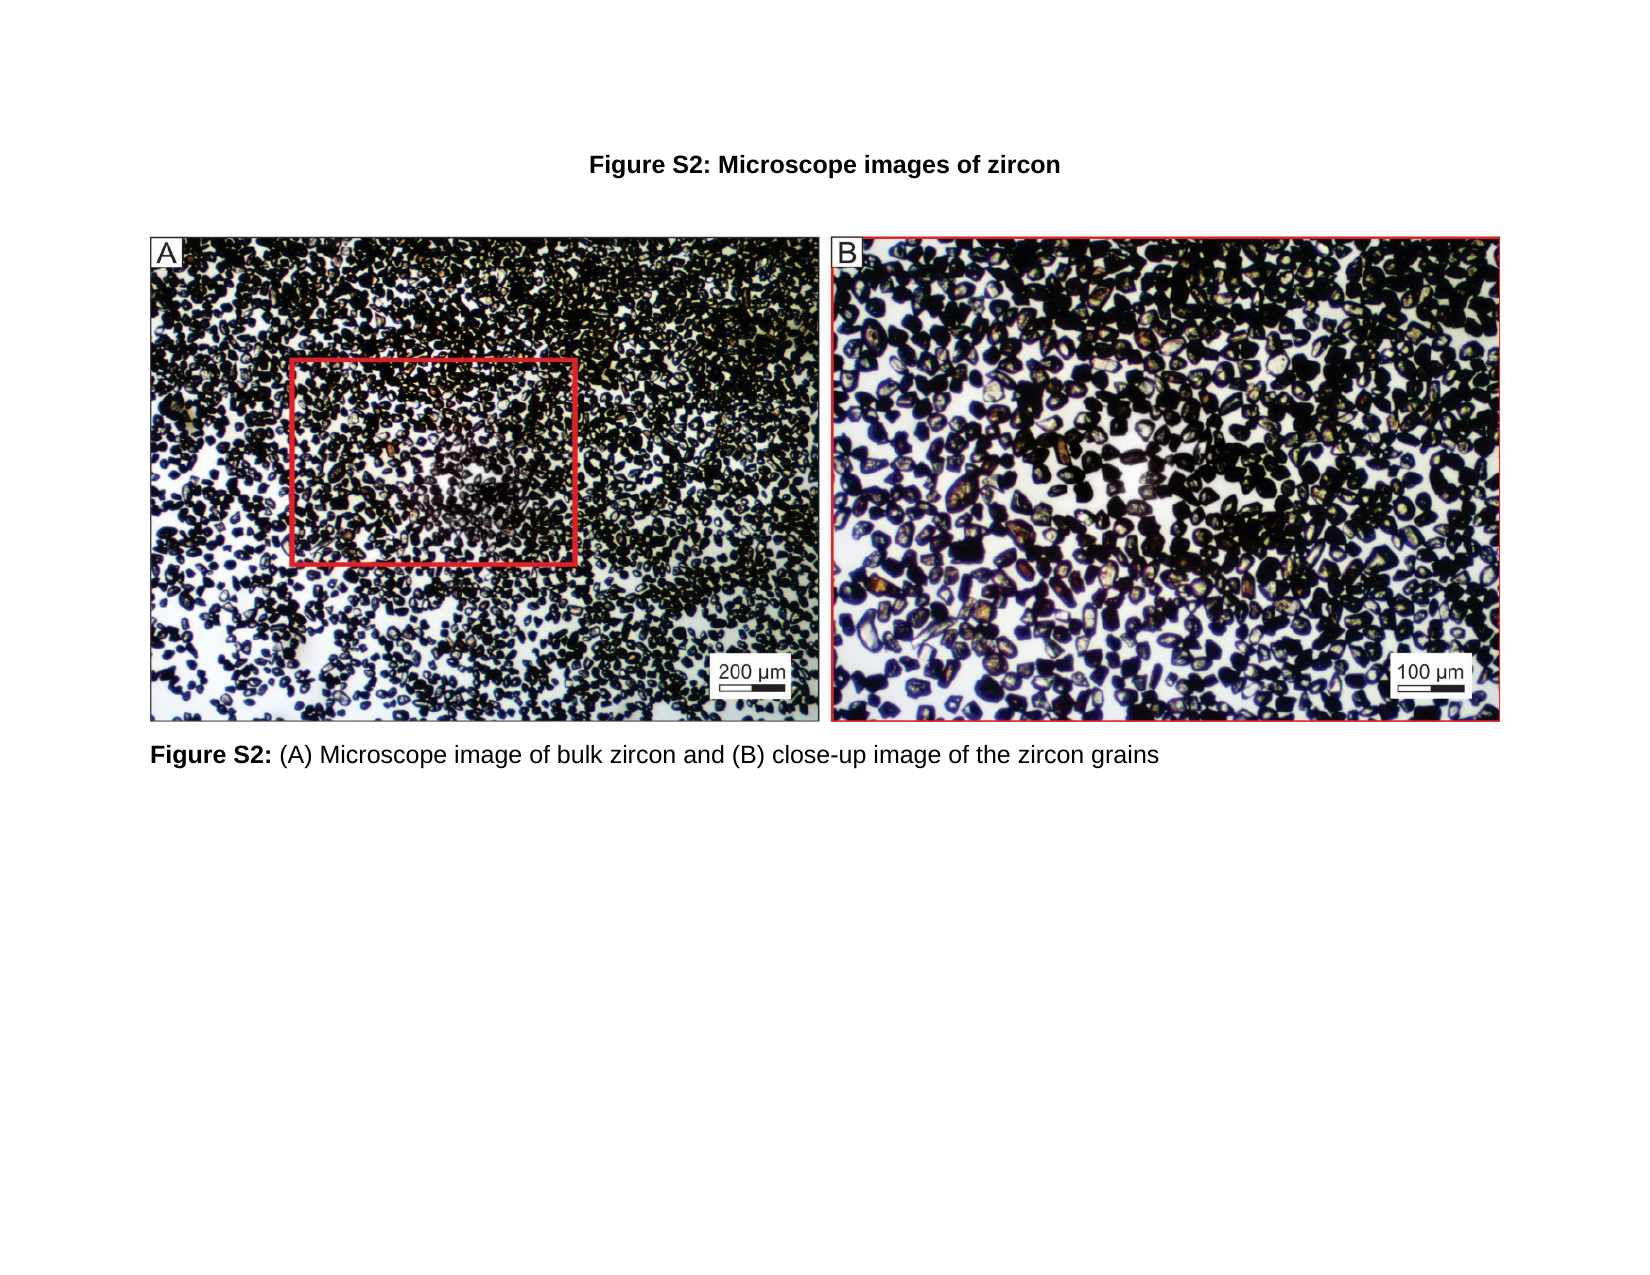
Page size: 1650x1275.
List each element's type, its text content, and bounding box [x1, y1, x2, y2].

text Figure S2: (A) Microscope image of bulk zircon and (B) close-up image of the zircon grains [150, 741, 1500, 769]
picture [150, 236, 1500, 722]
text Figure S2: Microscope images of zircon [150, 150, 1500, 179]
